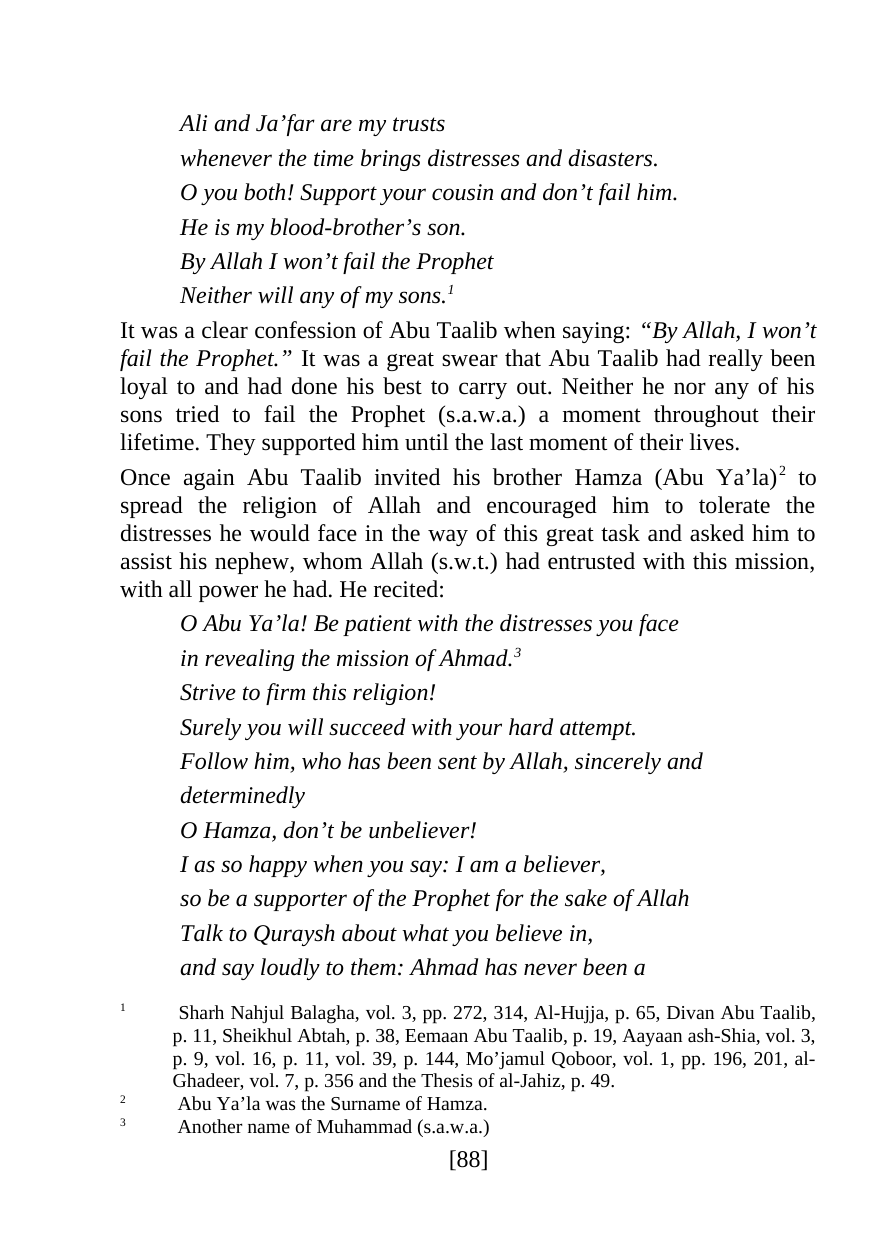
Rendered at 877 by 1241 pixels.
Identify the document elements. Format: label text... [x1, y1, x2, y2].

text Follow him, who has been sent by Allah, sincerely and [180, 747, 757, 775]
text O you both! Support your cousin and don’t fail him. [180, 178, 757, 206]
text O Hamza, don’t be unbeliever! [180, 816, 757, 844]
text Once again Abu Taalib invited his brother Hamza (Abu Ya’la) to spread the religion of Allah and encouraged him to tolerate the distresses he would face in the way of this great task and asked him to assist his nephew, whom Allah (s.w.t.) had entrusted with this mission, with all power he had. He recited: [120, 462, 817, 603]
text Ali and Ja’far are my trusts [180, 109, 757, 137]
text Talk to Quraysh about what you believe in, [180, 919, 757, 947]
text determinedly [180, 781, 757, 809]
text so be a supporter of the Prophet for the sake of Allah [180, 884, 757, 912]
text and say loudly to them: Ahmad has never been a [180, 953, 757, 981]
text It was a clear confession of Abu Taalib when saying: “By Allah, I won’t fail the Prophet.” It was a great swear that Abu Taalib had really been loyal to and had done his best to carry out. Neither he nor any of his sons tried to fail the Prophet (s.a.w.a.) a moment throughout their lifetime. They supported him until the last moment of their lives. [120, 316, 817, 456]
text whenever the time brings distresses and disasters. [180, 144, 757, 172]
text Neither will any of my sons. [180, 281, 757, 309]
text I as so happy when you say: I am a believer, [180, 850, 757, 878]
text O Abu Ya’la! Be patient with the distresses you face [180, 609, 757, 637]
text He is my blood-brother’s son. [180, 212, 757, 241]
text By Allah I won’t fail the Prophet [180, 247, 757, 275]
text Surely you will succeed with your hard attempt. [180, 712, 757, 741]
text in revealing the mission of Ahmad. [180, 644, 757, 672]
text Strive to firm this religion! [180, 678, 757, 706]
